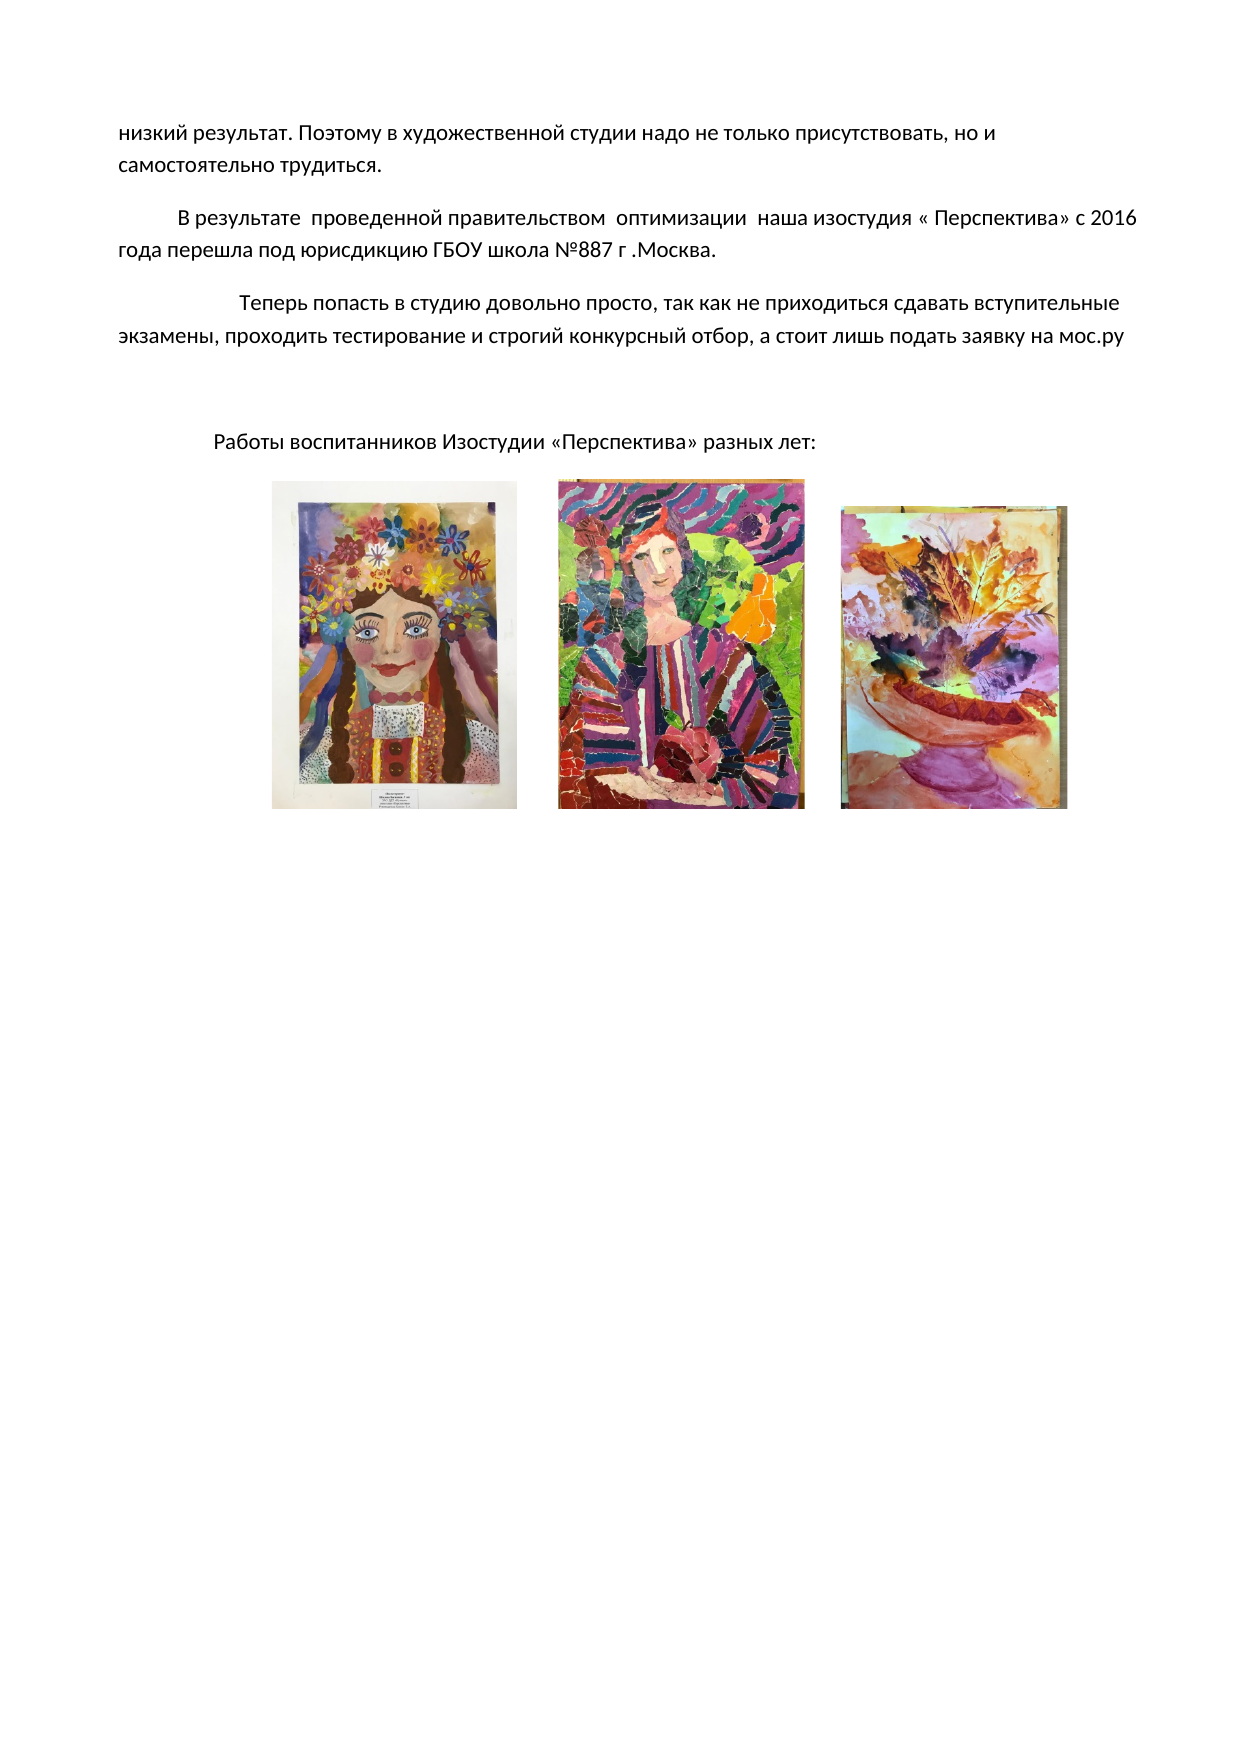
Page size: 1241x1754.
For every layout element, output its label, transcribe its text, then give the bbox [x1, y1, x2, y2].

picture [558, 479, 805, 809]
text Работы воспитанников Изостудии «Перспектива» разных лет: [118, 427, 1152, 455]
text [118, 118, 1152, 178]
text Теперь попасть в студию довольно просто, так как не приходиться сдавать вступительные экзамены, проходить тестирование и строгий конкурсный отбор, а стоит лишь подать заявку на мос.ру [118, 288, 1152, 349]
picture [840, 506, 1068, 809]
text В результате проведенной правительством оптимизации наша изостудия « Перспектива» с 2016 года перешла под юрисдикцию ГБОУ школа №887 г .Москва. [118, 203, 1152, 263]
picture [271, 481, 517, 809]
